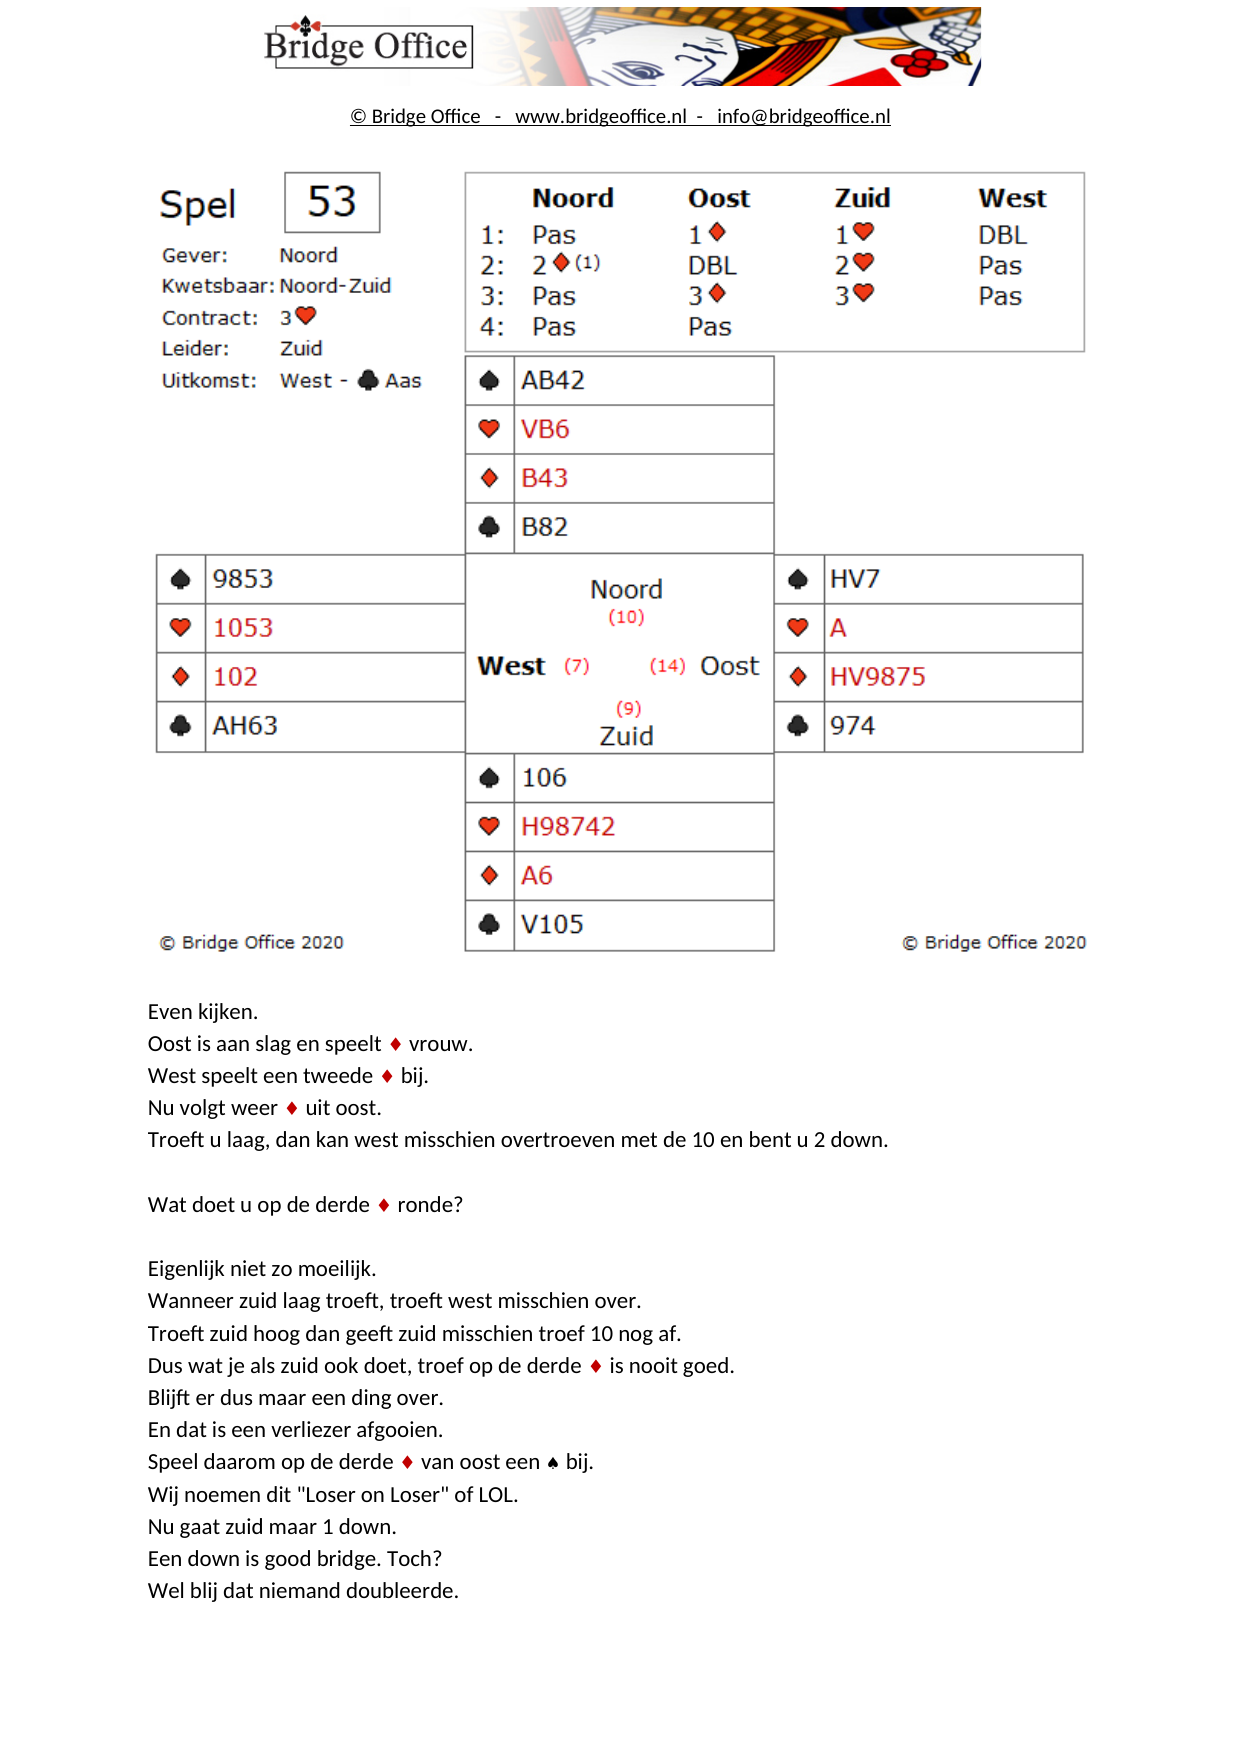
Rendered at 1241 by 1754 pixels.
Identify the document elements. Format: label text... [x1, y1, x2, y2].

text Wel blij dat niemand doubleerde. [148, 1576, 1093, 1604]
picture [237, 7, 980, 85]
text Een down is good bridge. Toch? [148, 1544, 1093, 1572]
text Troeft zuid hoog dan geeft zuid misschien troef 10 nog af. [148, 1319, 1093, 1347]
text Troeft u laag, dan kan west misschien overtroeven met de 10 en bent u 2 down. [148, 1126, 1093, 1154]
text Nu volgt weer ♦ uit oost. [148, 1093, 1093, 1121]
text Wat doet u op de derde ♦ ronde? [148, 1190, 1093, 1218]
text Eigenlijk niet zo moeilijk. [148, 1254, 1093, 1282]
picture [147, 160, 1093, 961]
text Wanneer zuid laag troeft, troeft west misschien over. [148, 1287, 1093, 1314]
text Dus wat je als zuid ook doet, troef op de derde ♦ is nooit goed. [148, 1351, 1093, 1379]
text Wij noemen dit "Loser on Loser" of LOL. [148, 1480, 1093, 1508]
text Oost is aan slag en speelt ♦ vrouw. [148, 1029, 1093, 1057]
text Even kijken. [148, 961, 1093, 1025]
text Speel daarom op de derde ♦ van oost een ♠ bij. [148, 1447, 1093, 1476]
text En dat is een verliezer afgooien. [148, 1415, 1093, 1443]
text Blijft er dus maar een ding over. [148, 1383, 1093, 1411]
text Nu gaat zuid maar 1 down. [148, 1512, 1093, 1540]
text West speelt een tweede ♦ bij. [148, 1061, 1093, 1089]
